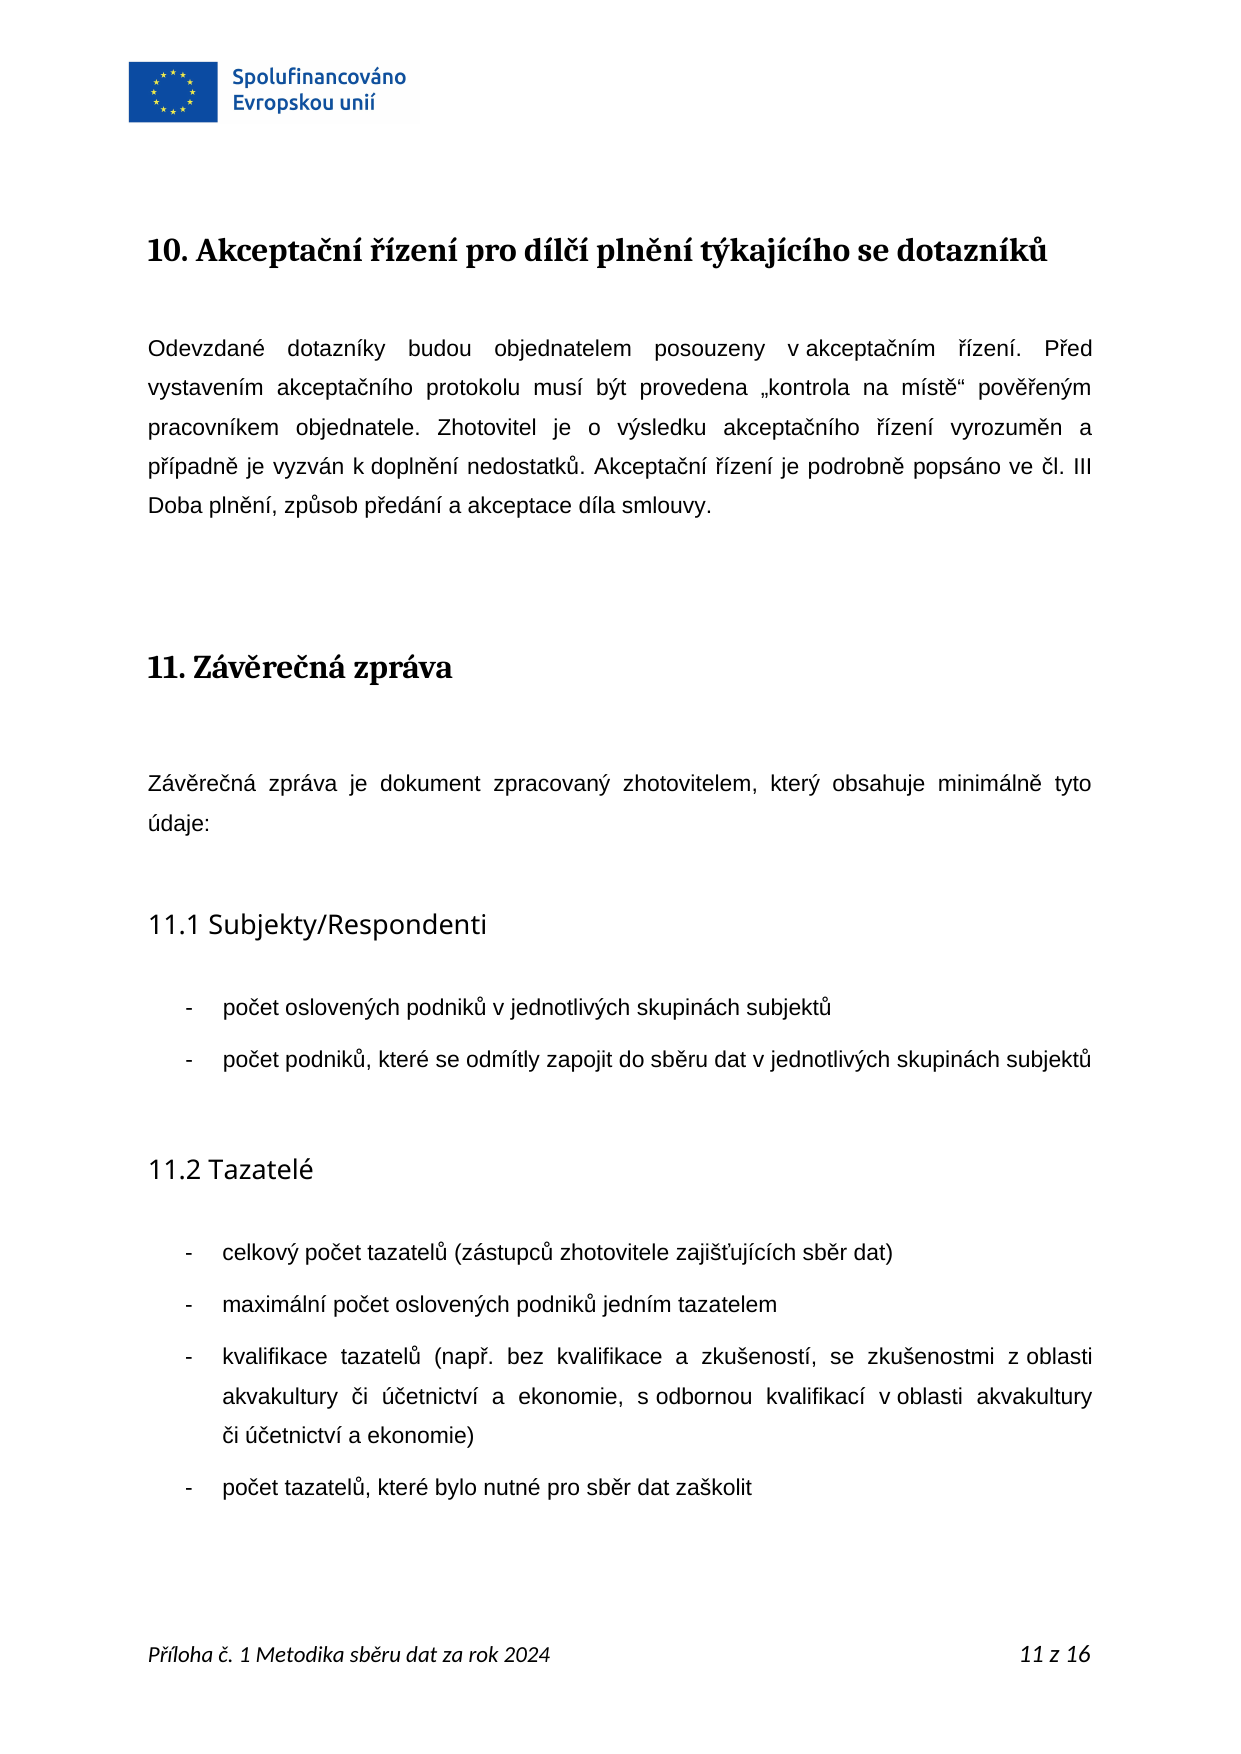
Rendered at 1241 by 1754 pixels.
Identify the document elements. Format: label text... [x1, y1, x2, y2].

subtitle 10. Akceptační řízení pro dílčí plnění týkajícího se dotazníků [148, 232, 1092, 270]
list počet tazatelů, které bylo nutné pro sběr dat zaškolit [185, 1474, 1092, 1500]
subtitle 11.1 Subjekty/Respondenti [148, 906, 1092, 942]
subtitle 11. Závěrečná zpráva [148, 648, 1092, 687]
picture [127, 60, 420, 124]
text Odevzdané dotazníky budou objednatelem posouzeny v akceptačním řízení. Před vystavením akceptačního protokolu musí být provedena „kontrola na místě“ pověřeným pracovníkem objednatele. Zhotovitel je o výsledku akceptačního řízení vyrozuměn a případně je vyzván k doplnění nedostatků. Akceptační řízení je podrobně popsáno ve čl. III Doba plnění, způsob předání a akceptace díla smlouvy. [148, 334, 1092, 519]
list počet podniků, které se odmítly zapojit do sběru dat v jednotlivých skupinách subjektů [185, 1046, 1092, 1073]
subtitle 11.2 Tazatelé [148, 1150, 1092, 1187]
list Závěrečná zpráva je dokument zpracovaný zhotovitelem, který obsahuje minimálně tyto údaje: [148, 770, 1092, 836]
list počet oslovených podniků v jednotlivých skupinách subjektů [185, 994, 1092, 1021]
list celkový počet tazatelů (zástupců zhotovitele zajišťujících sběr dat) [185, 1239, 1092, 1266]
list kvalifikace tazatelů (např. bez kvalifikace a zkušeností, se zkušenostmi z oblasti akvakultury či účetnictví a ekonomie, s odbornou kvalifikací v oblasti akvakultury či účetnictví a ekonomie) [185, 1343, 1092, 1448]
list maximální počet oslovených podniků jedním tazatelem [185, 1291, 1092, 1317]
